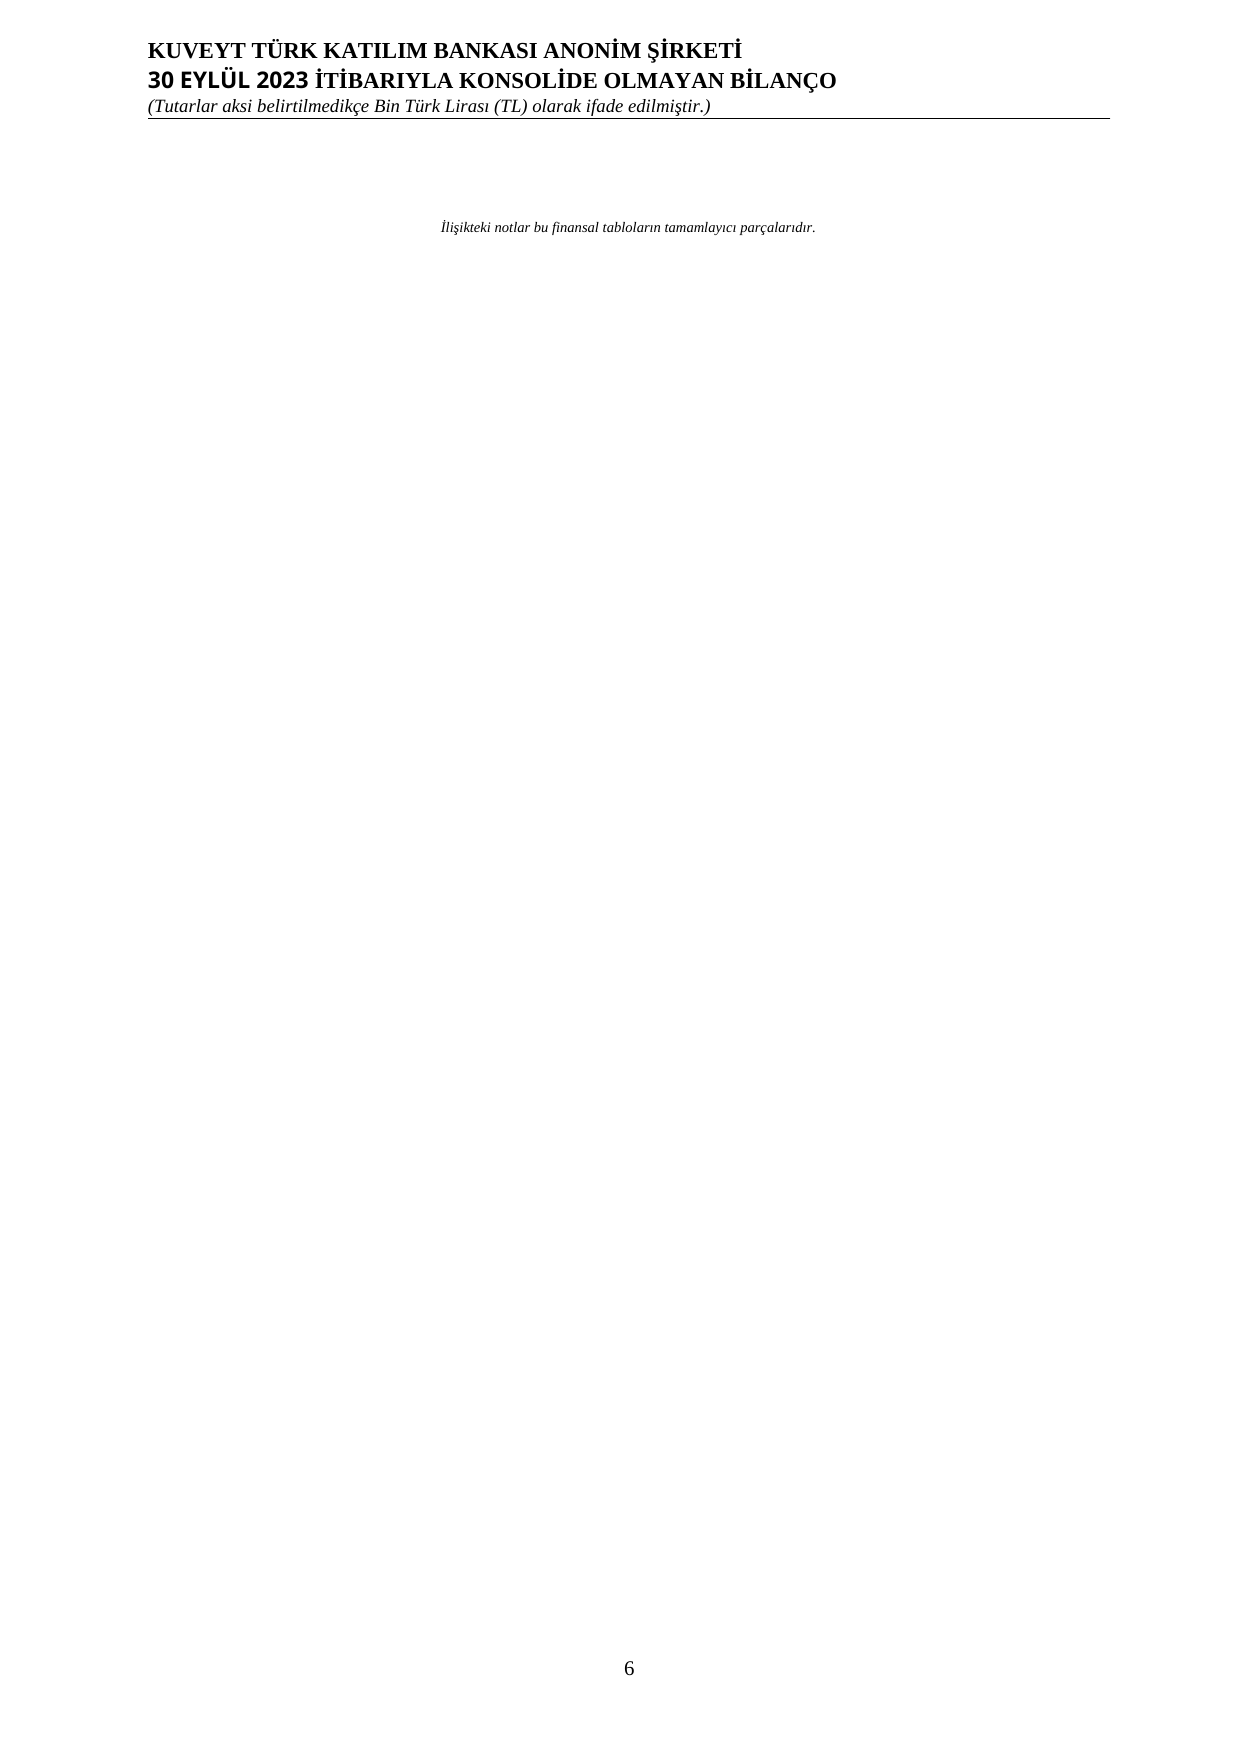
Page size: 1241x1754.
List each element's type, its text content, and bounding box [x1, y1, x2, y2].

text İlişikteki notlar bu finansal tabloların tamamlayıcı parçalarıdır. [148, 219, 1110, 236]
